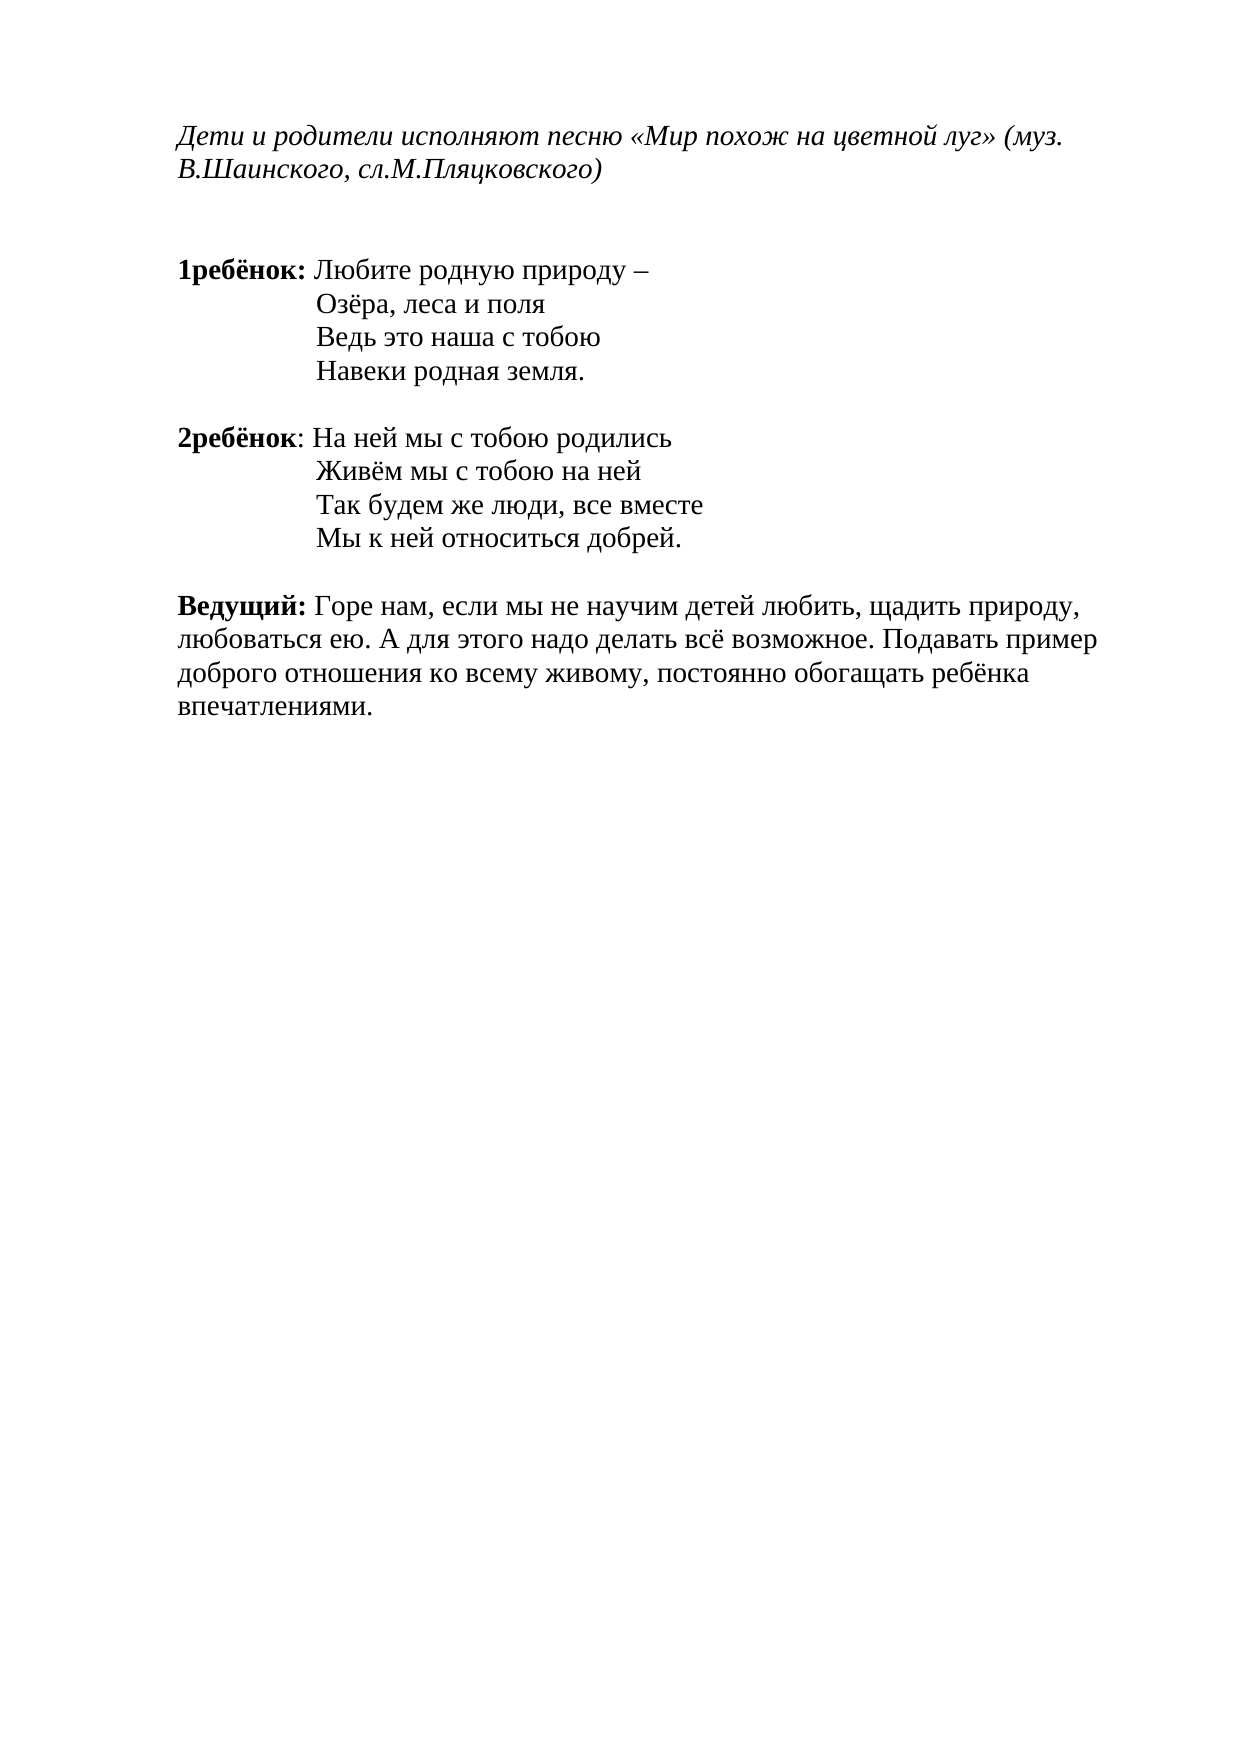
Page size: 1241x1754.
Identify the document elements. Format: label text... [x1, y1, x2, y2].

text Мы к ней относиться добрей. [177, 521, 1152, 554]
text Озёра, леса и поля [177, 286, 1152, 319]
text Ведущий: Горе нам, если мы не научим детей любить, щадить природу, любоваться ею. А для этого надо делать всё возможное. Подавать пример доброго отношения ко всему живому, постоянно обогащать ребёнка впечатлениями. [177, 588, 1152, 722]
text Дети и родители исполняют песню «Мир похож на цветной луг» (муз. В.Шаинского, сл.М.Пляцковского) [177, 118, 1152, 185]
text Ведь это наша с тобою [177, 319, 1152, 353]
text 1ребёнок: Любите родную природу – [177, 252, 1152, 286]
text Так будем же люди, все вместе [177, 487, 1152, 521]
text Навеки родная земля. [177, 353, 1152, 386]
text 2ребёнок: На ней мы с тобою родились [177, 420, 1152, 453]
text Живём мы с тобою на ней [177, 453, 1152, 487]
